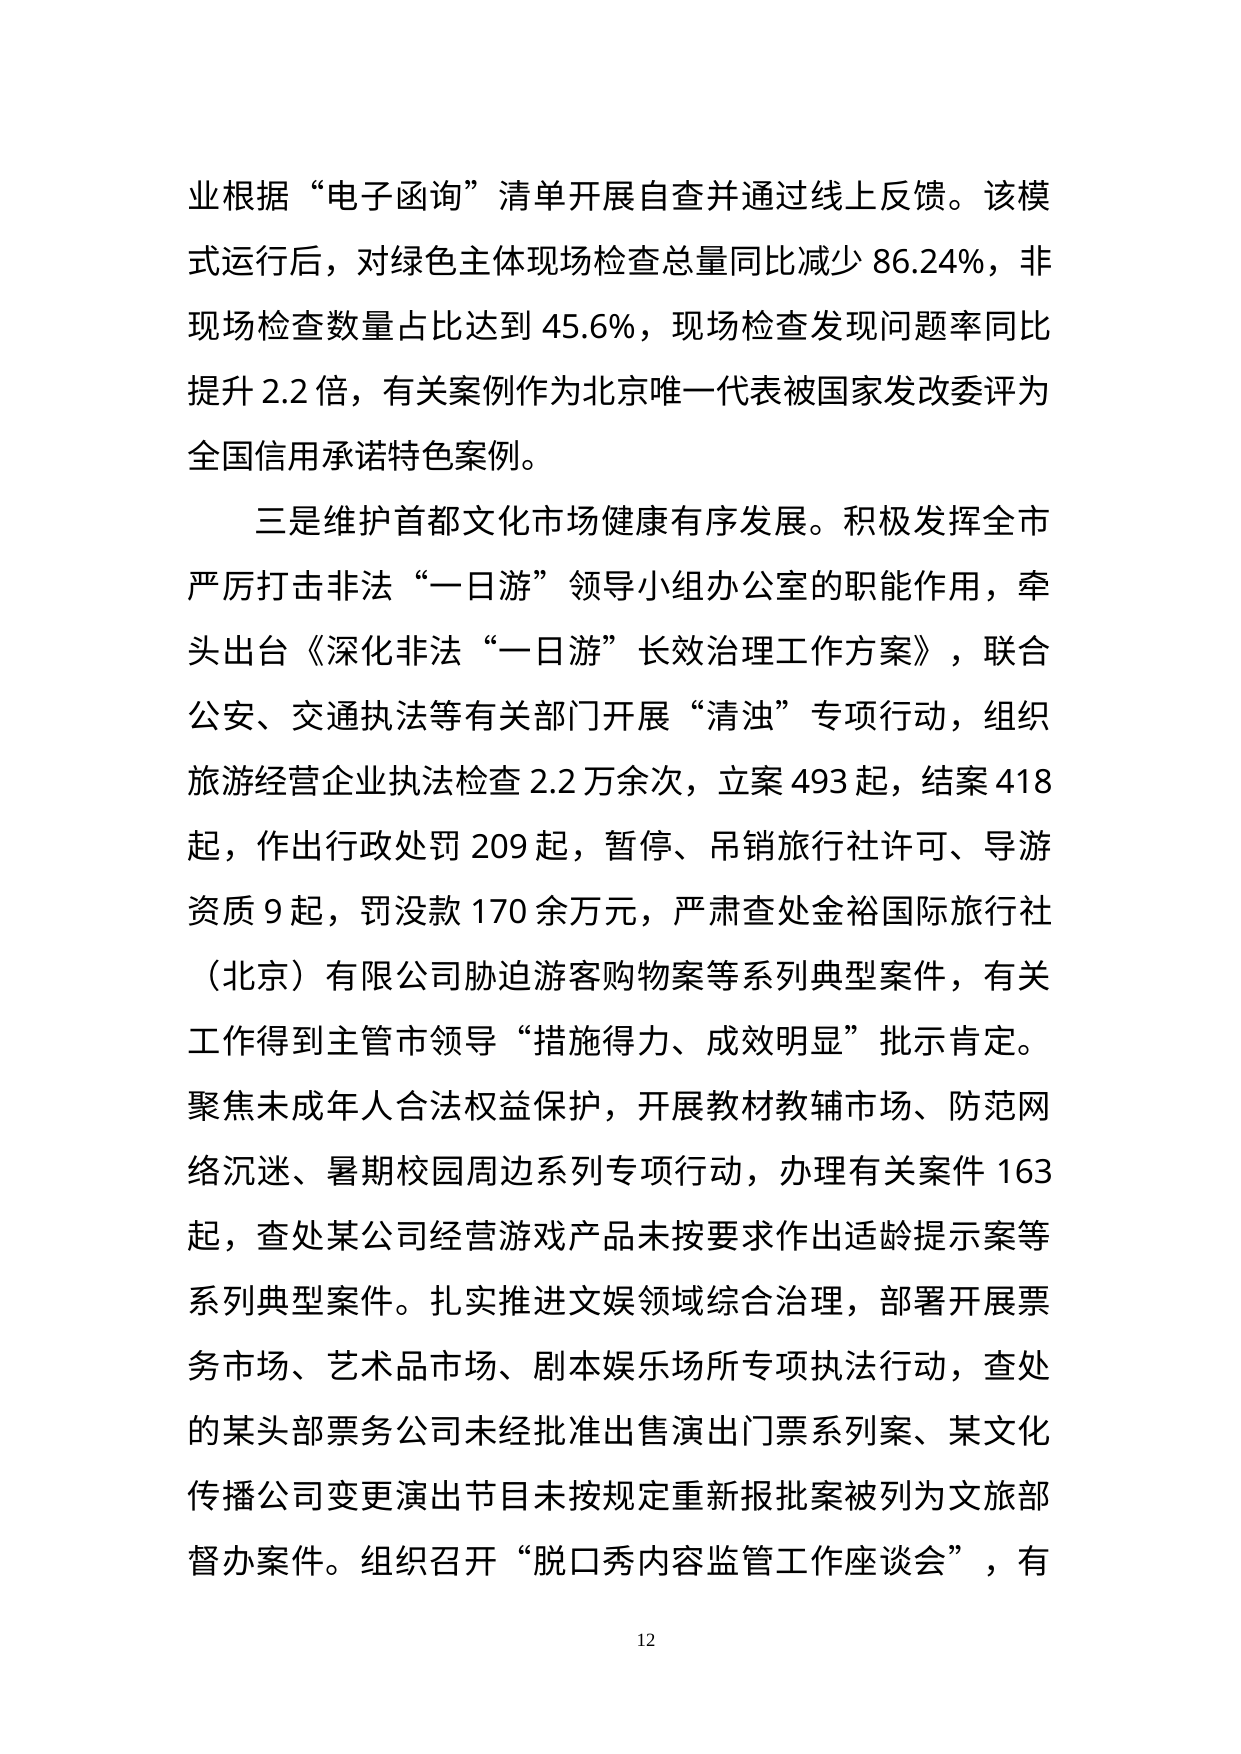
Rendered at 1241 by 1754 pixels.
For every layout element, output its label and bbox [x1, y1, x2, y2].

text [187, 162, 1053, 487]
text [187, 487, 1053, 1592]
